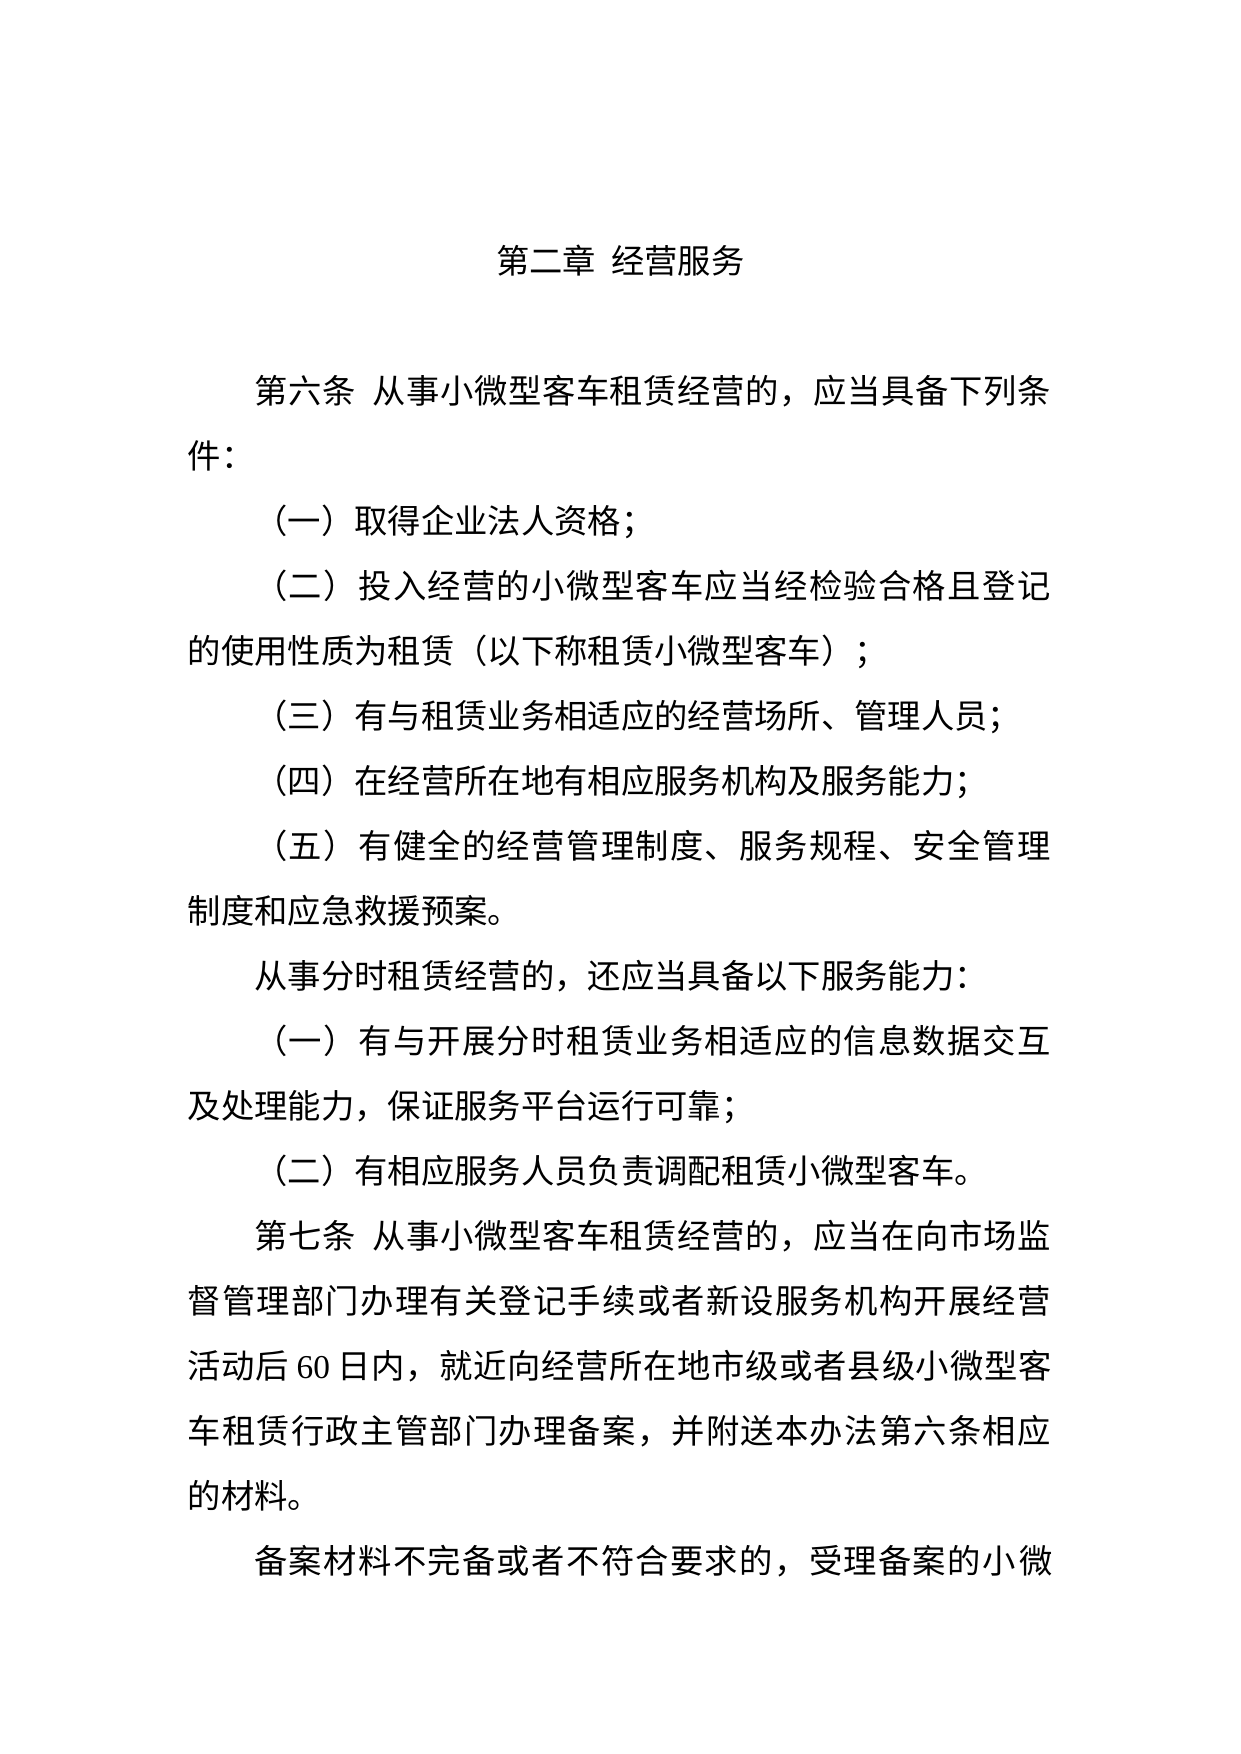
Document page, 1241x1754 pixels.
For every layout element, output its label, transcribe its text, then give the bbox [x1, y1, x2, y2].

text 第二章 经营服务 [187, 227, 1053, 292]
text （三）有与租赁业务相适应的经营场所、管理人员； [187, 682, 1053, 747]
text （一）有与开展分时租赁业务相适应的信息数据交互及处理能力，保证服务平台运行可靠； [187, 1007, 1053, 1137]
text 第七条 从事小微型客车租赁经营的，应当在向市场监督管理部门办理有关登记手续或者新设服务机构开展经营活动后60日内，就近向经营所在地市级或者县级小微型客车租赁行政主管部门办理备案，并附送本办法第六条相应的材料。 [187, 1202, 1053, 1527]
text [187, 1527, 1053, 1592]
text （二）有相应服务人员负责调配租赁小微型客车。 [187, 1137, 1053, 1202]
text （四）在经营所在地有相应服务机构及服务能力； [187, 747, 1053, 812]
text （二）投入经营的小微型客车应当经检验合格且登记的使用性质为租赁（以下称租赁小微型客车）； [187, 552, 1053, 682]
text 第六条 从事小微型客车租赁经营的，应当具备下列条件： [187, 357, 1053, 487]
text 从事分时租赁经营的，还应当具备以下服务能力： [187, 942, 1053, 1007]
text （一）取得企业法人资格； [187, 487, 1053, 552]
text （五）有健全的经营管理制度、服务规程、安全管理制度和应急救援预案。 [187, 812, 1053, 942]
